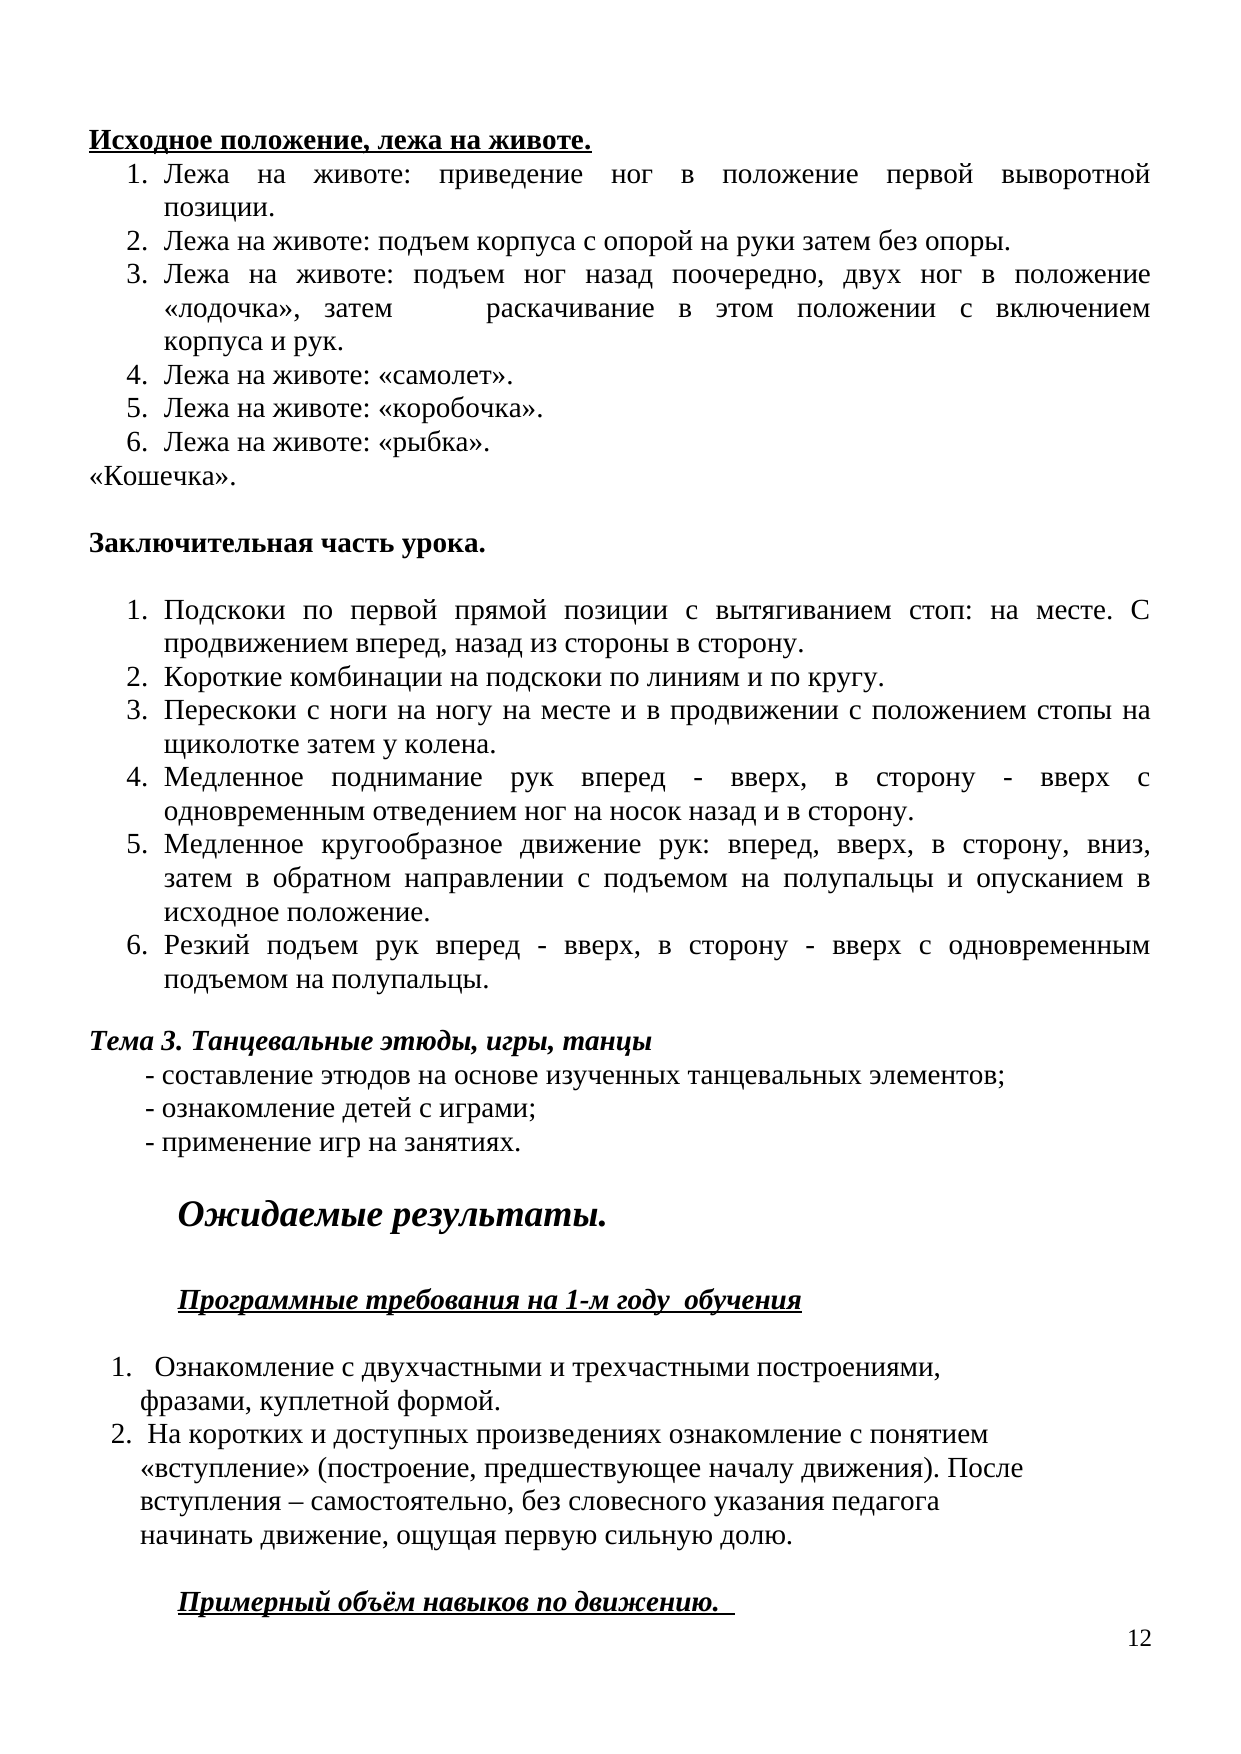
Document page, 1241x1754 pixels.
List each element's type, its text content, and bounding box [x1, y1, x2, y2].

text «Кошечка». [89, 458, 1152, 491]
list Короткие комбинации на подскоки по линиям и по кругу. [126, 659, 1152, 692]
text Исходное положение, лежа на животе. [89, 122, 1152, 156]
list Лежа на животе: подъем корпуса с опорой на руки затем без опоры. [126, 223, 1152, 256]
list Резкий подъем рук вперед - вверх, в сторону - вверх с одновременным подъемом на полупальцы. [126, 927, 1152, 994]
list Лежа на животе: приведение ног в положение первой выворотной позиции. [126, 156, 1152, 223]
list Лежа на животе: подъем ног назад поочередно, двух ног в положение «лодочка», затем раскачивание в этом положении с включением корпуса и рук. [126, 256, 1152, 357]
text Примерный объём навыков по движению. [89, 1584, 1152, 1618]
text 1. Ознакомление с двухчастными и трехчастными построениями, [89, 1349, 1152, 1383]
list Лежа на животе: «коробочка». [126, 391, 1152, 424]
text - применение игр на занятиях. [89, 1124, 1152, 1158]
text вступления – самостоятельно, без словесного указания педагога [89, 1483, 1152, 1517]
list Лежа на животе: «рыбка». [126, 424, 1152, 458]
text Программные требования на 1-м году обучения [89, 1282, 1152, 1316]
list Медленное поднимание рук вперед - вверх, в сторону - вверх с одновременным отведением ног на носок назад и в сторону. [126, 759, 1152, 827]
text - составление этюдов на основе изученных танцевальных элементов; [89, 1057, 1152, 1091]
text Ожидаемые результаты. [89, 1191, 1152, 1234]
text 2. На коротких и доступных произведениях ознакомление с понятием [89, 1416, 1152, 1450]
text фразами, куплетной формой. [89, 1383, 1152, 1416]
text «вступление» (построение, предшествующее началу движения). После [89, 1450, 1152, 1483]
list Перескоки с ноги на ногу на месте и в продвижении с положением стопы на щиколотке затем у колена. [126, 692, 1152, 759]
list Подскоки по первой прямой позиции с вытягиванием стоп: на месте. С продвижением вперед, назад из стороны в сторону. [126, 592, 1152, 659]
text - ознакомление детей с играми; [89, 1091, 1152, 1124]
text начинать движение, ощущая первую сильную долю. [89, 1517, 1152, 1551]
list Медленное кругообразное движение рук: вперед, вверх, в сторону, вниз, затем в обратном направлении с подъемом на полупальцы и опусканием в исходное положение. [126, 827, 1152, 927]
text Тема 3. Танцевальные этюды, игры, танцы [89, 1023, 1152, 1057]
list Лежа на животе: «самолет». [126, 357, 1152, 391]
text Заключительная часть урока. [89, 525, 1152, 558]
